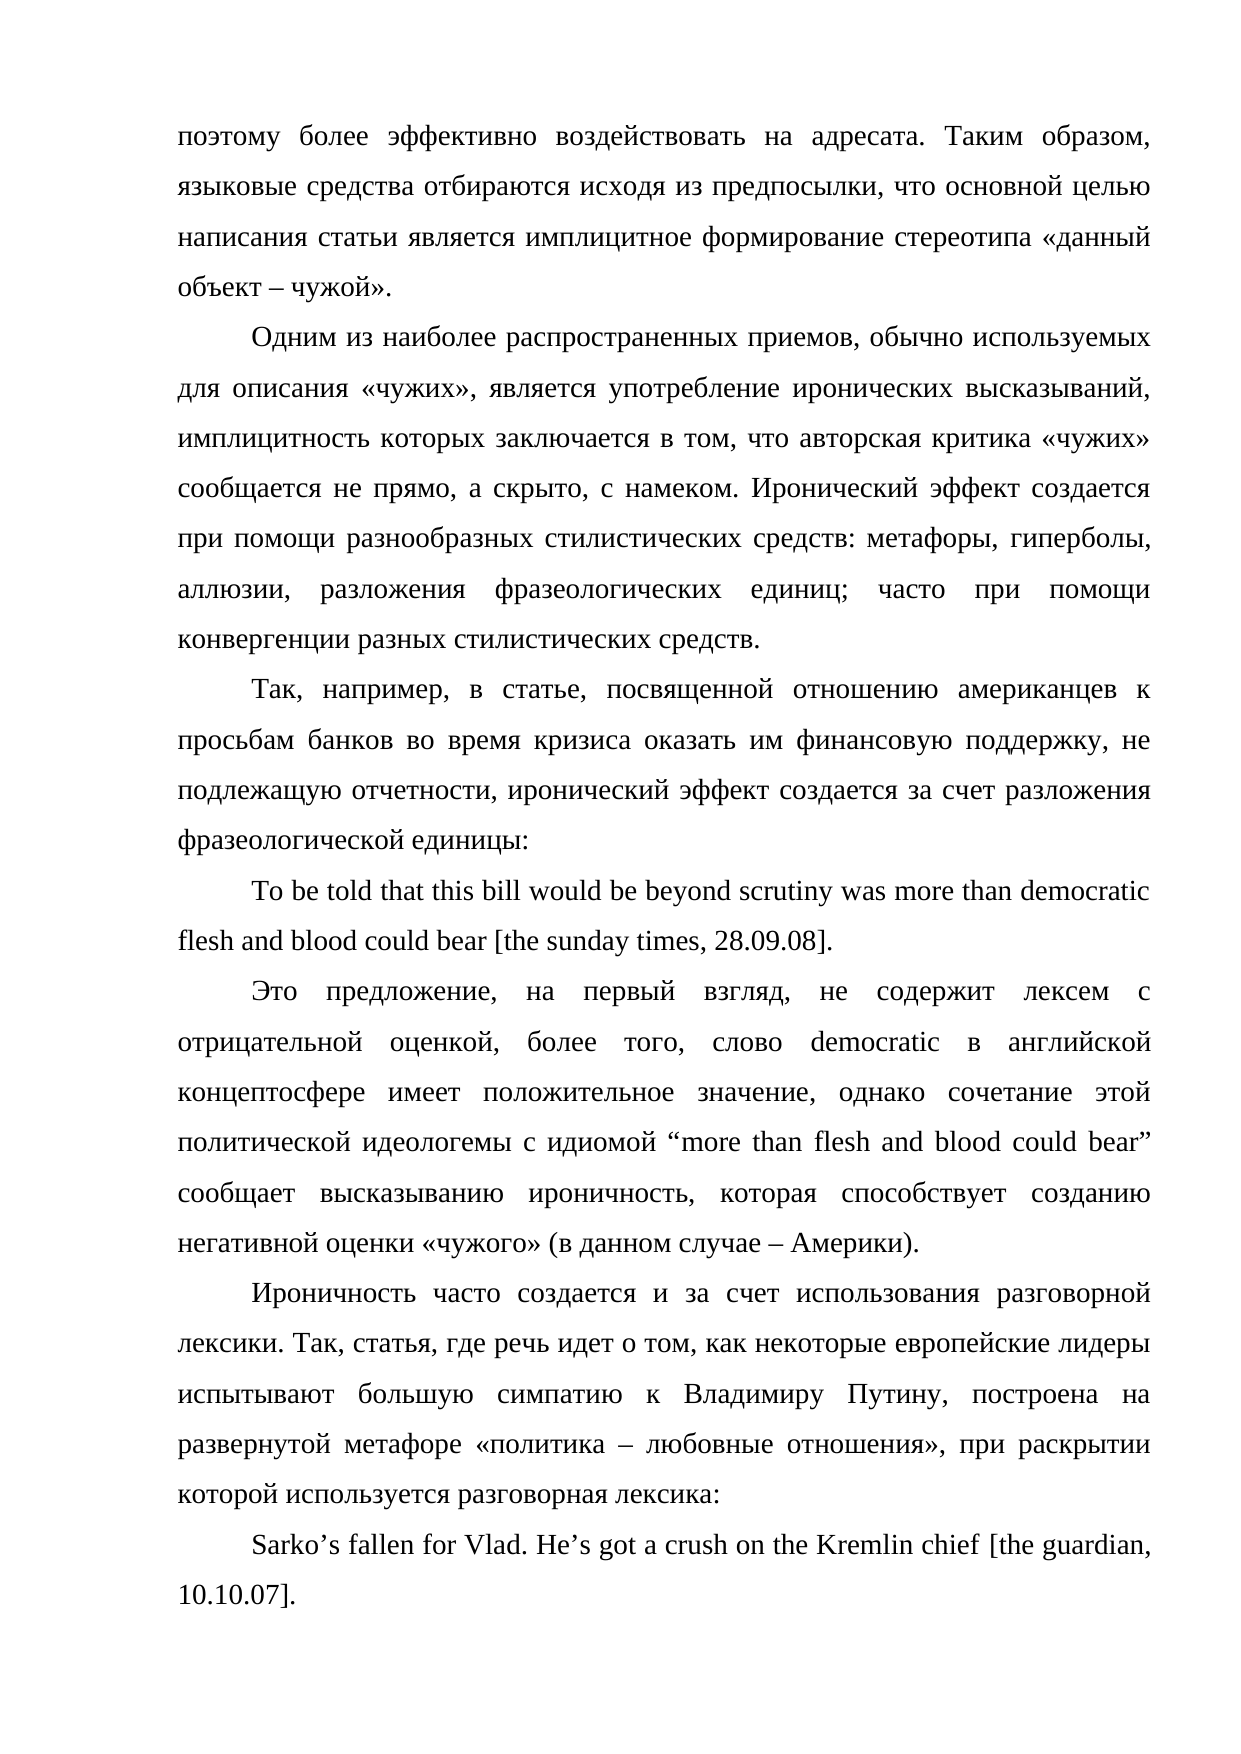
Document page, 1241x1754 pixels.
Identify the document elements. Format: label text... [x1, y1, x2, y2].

text Это предложение, на первый взгляд, не содержит лексем с отрицательной оценкой, более того, слово democratic в английской концептосфере имеет положительное значение, однако сочетание этой политической идеологемы с идиомой “more than flesh and blood could bear” сообщает высказыванию ироничность, которая способствует созданию негативной оценки «чужого» (в данном случае – Америки). [177, 973, 1152, 1258]
text Одним из наиболее распространенных приемов, обычно используемых для описания «чужих», является употребление иронических высказываний, имплицитность которых заключается в том, что авторская критика «чужих» сообщается не прямо, а скрыто, с намеком. Иронический эффект создается при помощи разнообразных стилистических средств: метафоры, гиперболы, аллюзии, разложения фразеологических единиц; часто при помощи конвергенции разных стилистических средств. [177, 319, 1152, 655]
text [177, 118, 1152, 303]
text To be told that this bill would be beyond scrutiny was more than democratic flesh and blood could bear [the sunday times, 28.09.08]. [177, 873, 1152, 957]
text Ироничность часто создается и за счет использования разговорной лексики. Так, статья, где речь идет о том, как некоторые европейские лидеры испытывают большую симпатию к Владимиру Путину, построена на развернутой метафоре «политика – любовные отношения», при раскрытии которой используется разговорная лексика: [177, 1275, 1152, 1510]
text Sarko’s fallen for Vlad. He’s got a crush on the Kremlin chief [the guardian, 10.10.07]. [177, 1527, 1152, 1611]
text Так, например, в статье, посвященной отношению американцев к просьбам банков во время кризиса оказать им финансовую поддержку, не подлежащую отчетности, иронический эффект создается за счет разложения фразеологической единицы: [177, 672, 1152, 856]
